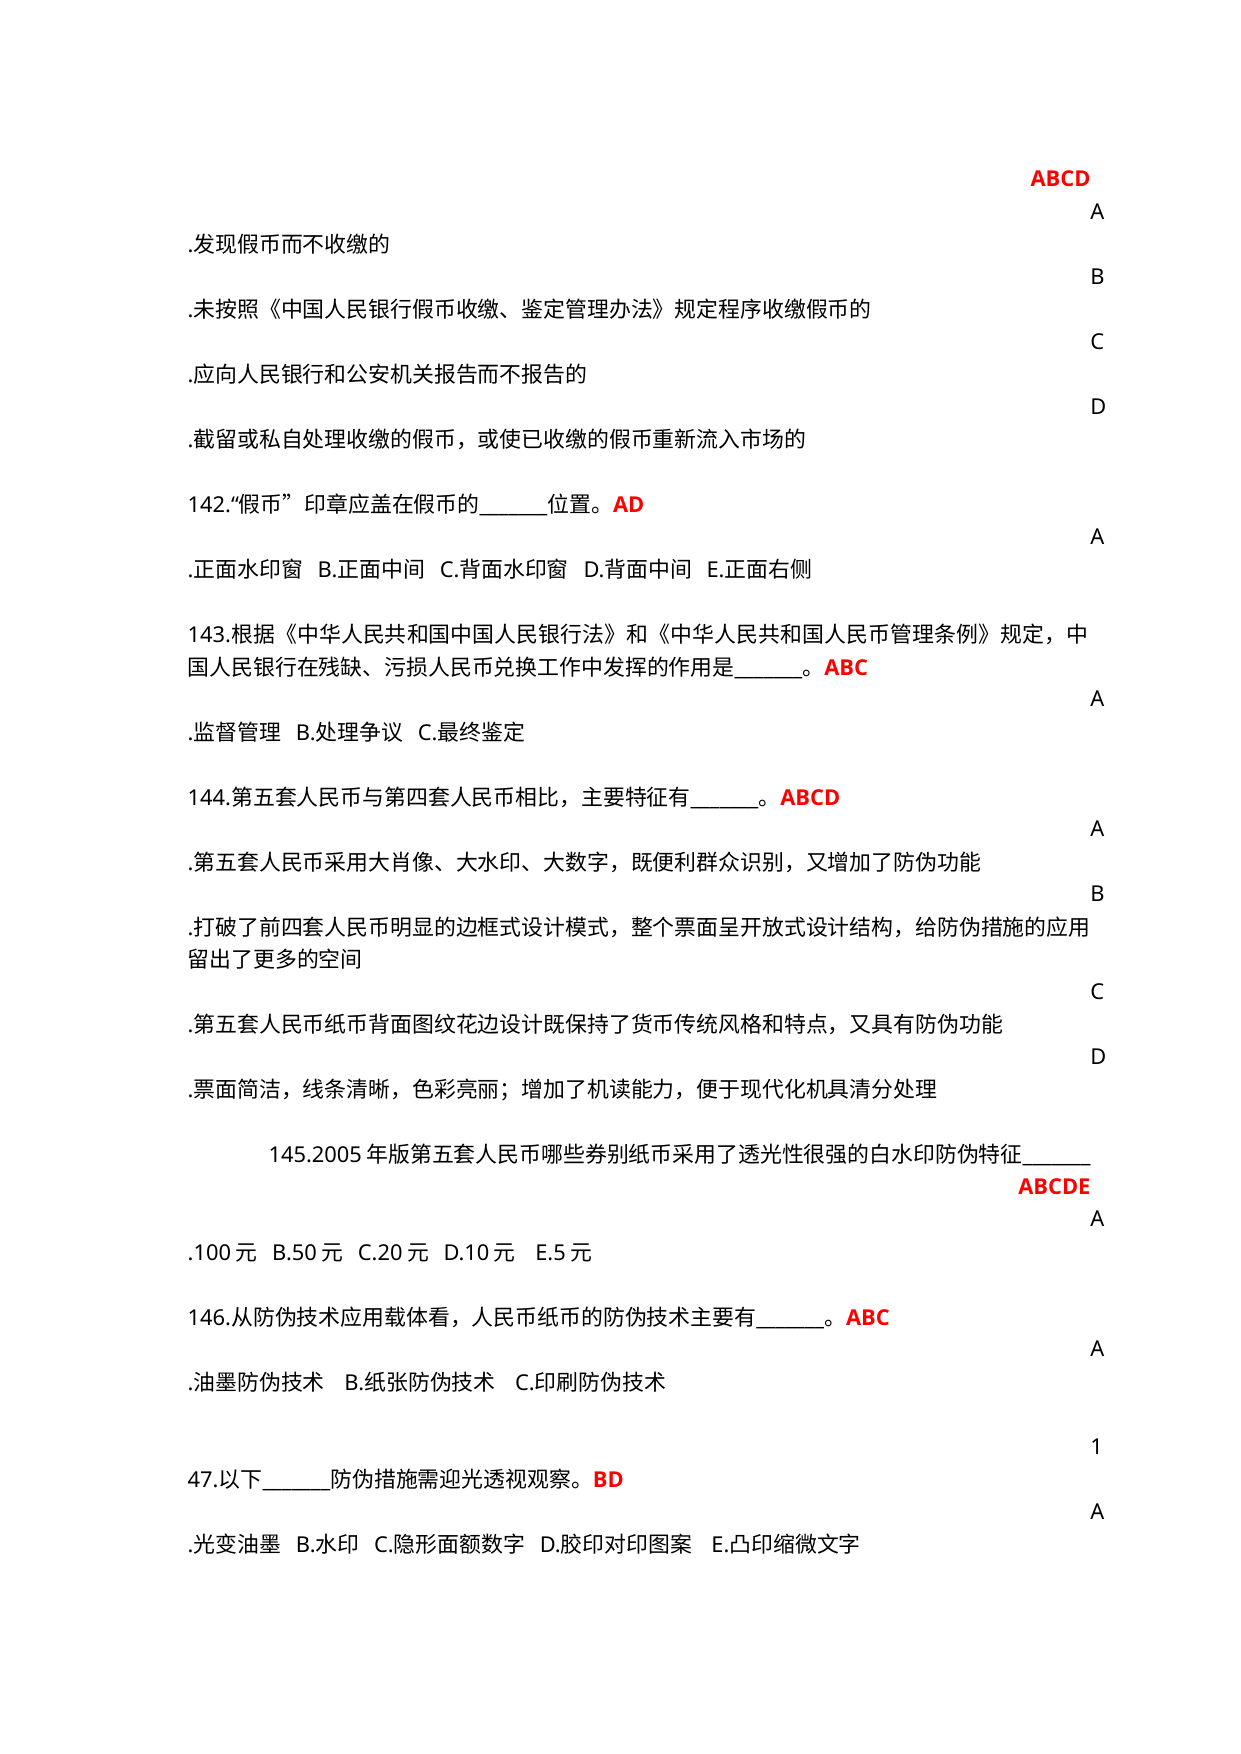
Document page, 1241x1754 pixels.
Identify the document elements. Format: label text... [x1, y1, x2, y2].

text 142.“假币”印章应盖在假币的_______位置。AD [187, 487, 1090, 519]
text B.未按照《中国人民银行假币收缴、鉴定管理办法》规定程序收缴假币的 [187, 259, 1090, 324]
text C.应向人民银行和公安机关报告而不报告的 [187, 324, 1090, 389]
text A.光变油墨 B.水印 C.隐形面额数字 D.胶印对印图案 E.凸印缩微文字 [187, 1494, 1090, 1559]
text 145.2005年版第五套人民币哪些券别纸币采用了透光性很强的白水印防伪特征_______。ABCDE [187, 1137, 1090, 1202]
text A.100元 B.50元 C.20元 D.10元 E.5元 [187, 1202, 1090, 1267]
text 143.根据《中华人民共和国中国人民银行法》和《中华人民共和国人民币管理条例》规定，中国人民银行在残缺、污损人民币兑换工作中发挥的作用是_______。ABC [187, 617, 1090, 682]
text A.油墨防伪技术 B.纸张防伪技术 C.印刷防伪技术 [187, 1332, 1090, 1397]
text A.正面水印窗 B.正面中间 C.背面水印窗 D.背面中间 E.正面右侧 [187, 519, 1090, 584]
text A.发现假币而不收缴的 [187, 194, 1090, 259]
text 147.以下_______防伪措施需迎光透视观察。BD [187, 1429, 1090, 1494]
text A.第五套人民币采用大肖像、大水印、大数字，既便利群众识别，又增加了防伪功能 [187, 812, 1090, 877]
text C.第五套人民币纸币背面图纹花边设计既保持了货币传统风格和特点，又具有防伪功能 [187, 974, 1090, 1039]
text D.票面简洁，线条清晰，色彩亮丽；增加了机读能力，便于现代化机具清分处理 [187, 1039, 1090, 1104]
text 146.从防伪技术应用载体看，人民币纸币的防伪技术主要有_______。ABC [187, 1299, 1090, 1332]
text D.截留或私自处理收缴的假币，或使已收缴的假币重新流入市场的 [187, 389, 1090, 454]
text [187, 162, 1090, 194]
text 144.第五套人民币与第四套人民币相比，主要特征有_______。ABCD [187, 779, 1090, 812]
text A.监督管理 B.处理争议 C.最终鉴定 [187, 682, 1090, 747]
text B.打破了前四套人民币明显的边框式设计模式，整个票面呈开放式设计结构，给防伪措施的应用留出了更多的空间 [187, 877, 1090, 974]
